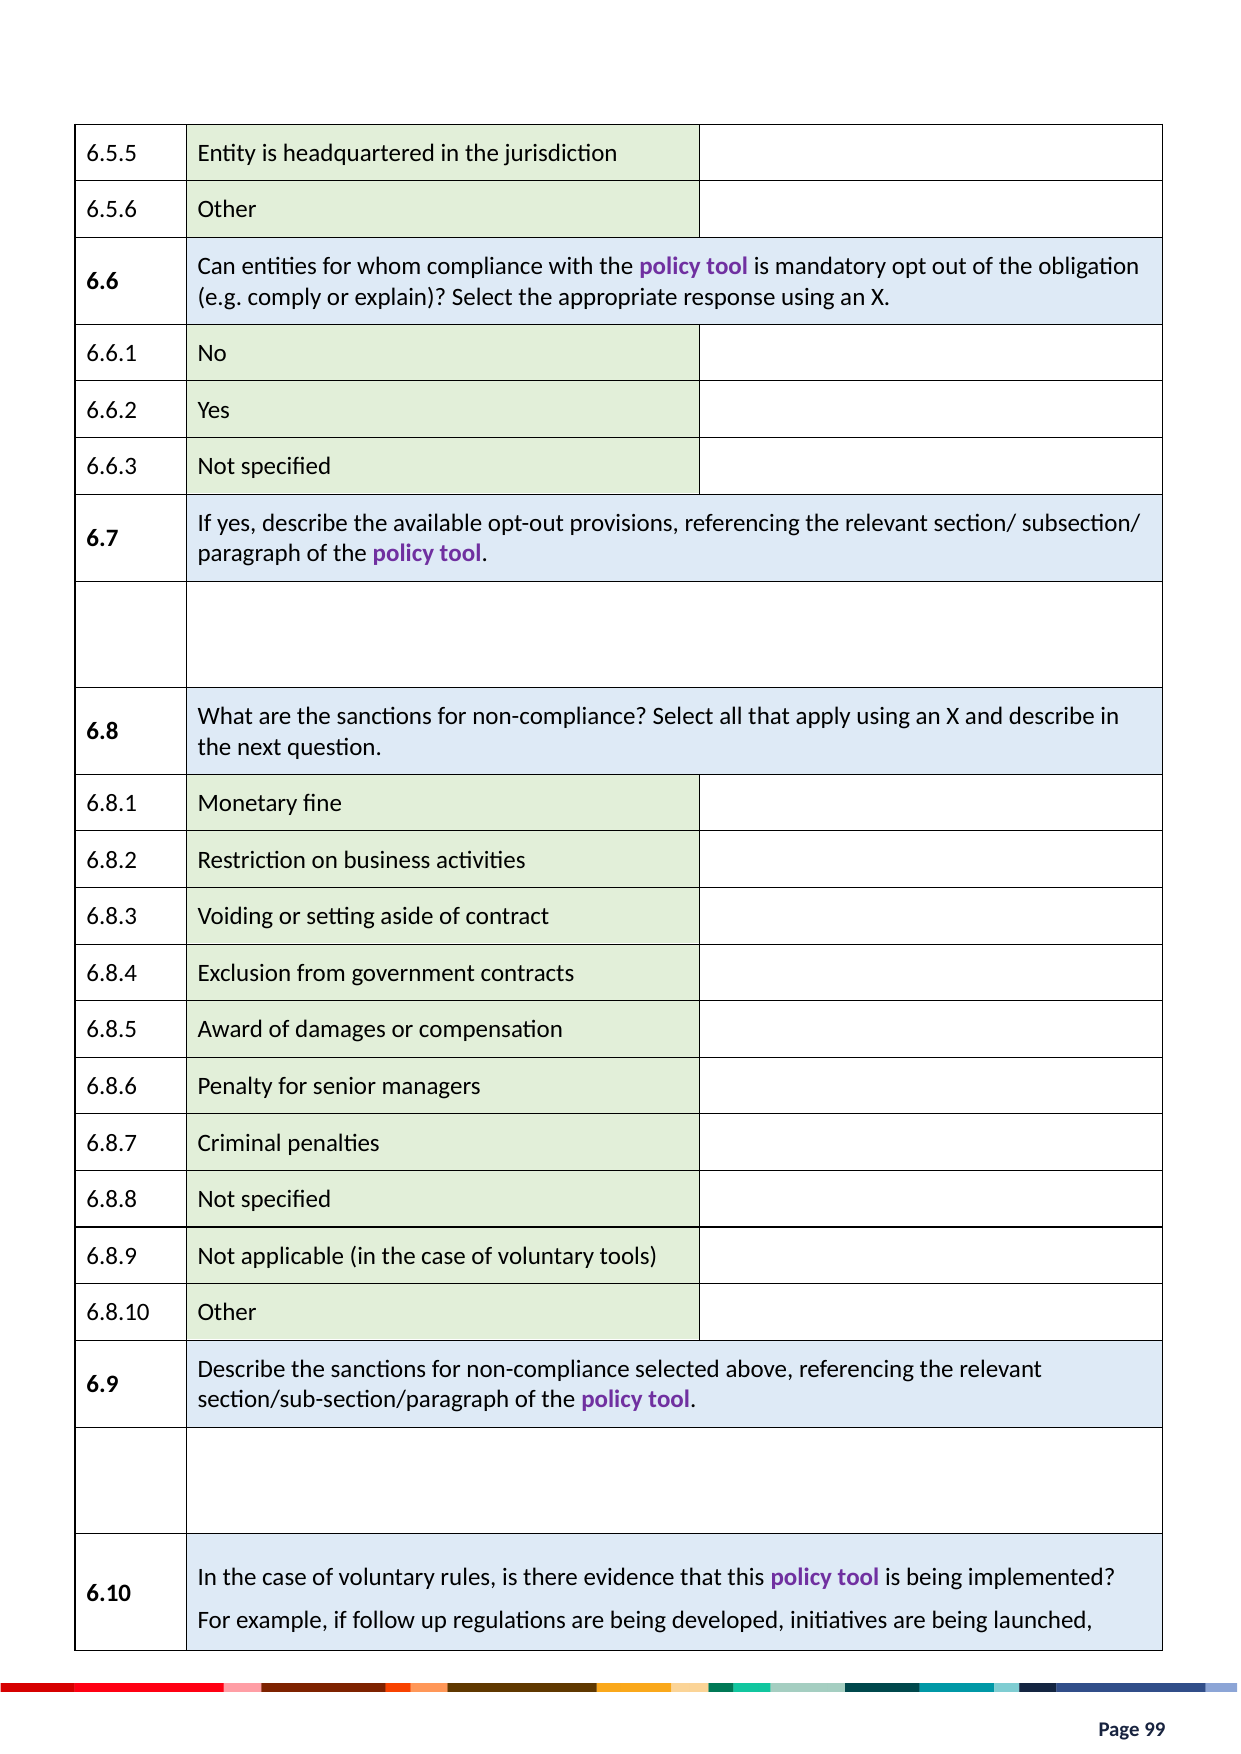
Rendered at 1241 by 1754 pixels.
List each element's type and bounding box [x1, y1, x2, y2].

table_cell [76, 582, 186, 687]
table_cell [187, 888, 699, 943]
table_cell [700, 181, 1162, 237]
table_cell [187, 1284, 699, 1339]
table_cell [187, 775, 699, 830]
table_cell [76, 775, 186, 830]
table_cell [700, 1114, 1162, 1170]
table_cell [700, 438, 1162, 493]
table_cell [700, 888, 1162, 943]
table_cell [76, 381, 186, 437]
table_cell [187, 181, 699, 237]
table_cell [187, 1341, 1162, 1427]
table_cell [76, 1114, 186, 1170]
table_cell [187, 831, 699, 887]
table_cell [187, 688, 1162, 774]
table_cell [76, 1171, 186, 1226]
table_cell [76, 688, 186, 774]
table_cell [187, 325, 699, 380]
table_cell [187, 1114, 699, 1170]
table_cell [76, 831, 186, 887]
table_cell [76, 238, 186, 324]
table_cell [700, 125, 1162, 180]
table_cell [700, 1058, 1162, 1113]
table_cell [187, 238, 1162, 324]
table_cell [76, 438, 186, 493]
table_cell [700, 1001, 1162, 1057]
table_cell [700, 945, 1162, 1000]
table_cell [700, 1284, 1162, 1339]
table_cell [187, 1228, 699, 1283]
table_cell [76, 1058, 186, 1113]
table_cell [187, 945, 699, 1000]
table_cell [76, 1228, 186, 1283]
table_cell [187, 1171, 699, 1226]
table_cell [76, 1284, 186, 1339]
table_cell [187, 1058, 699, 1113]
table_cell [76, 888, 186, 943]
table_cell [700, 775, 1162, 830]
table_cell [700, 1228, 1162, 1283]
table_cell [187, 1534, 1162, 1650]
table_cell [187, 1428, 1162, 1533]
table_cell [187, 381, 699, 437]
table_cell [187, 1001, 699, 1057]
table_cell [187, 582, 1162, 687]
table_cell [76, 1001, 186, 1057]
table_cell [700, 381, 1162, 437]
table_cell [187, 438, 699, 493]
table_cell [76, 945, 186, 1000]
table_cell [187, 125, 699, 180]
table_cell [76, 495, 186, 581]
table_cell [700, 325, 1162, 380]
picture [0, 1683, 1236, 1692]
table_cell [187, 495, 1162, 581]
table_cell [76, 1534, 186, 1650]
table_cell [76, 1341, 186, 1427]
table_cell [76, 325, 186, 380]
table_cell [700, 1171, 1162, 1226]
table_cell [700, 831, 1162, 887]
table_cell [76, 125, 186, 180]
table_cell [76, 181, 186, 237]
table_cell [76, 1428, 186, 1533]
